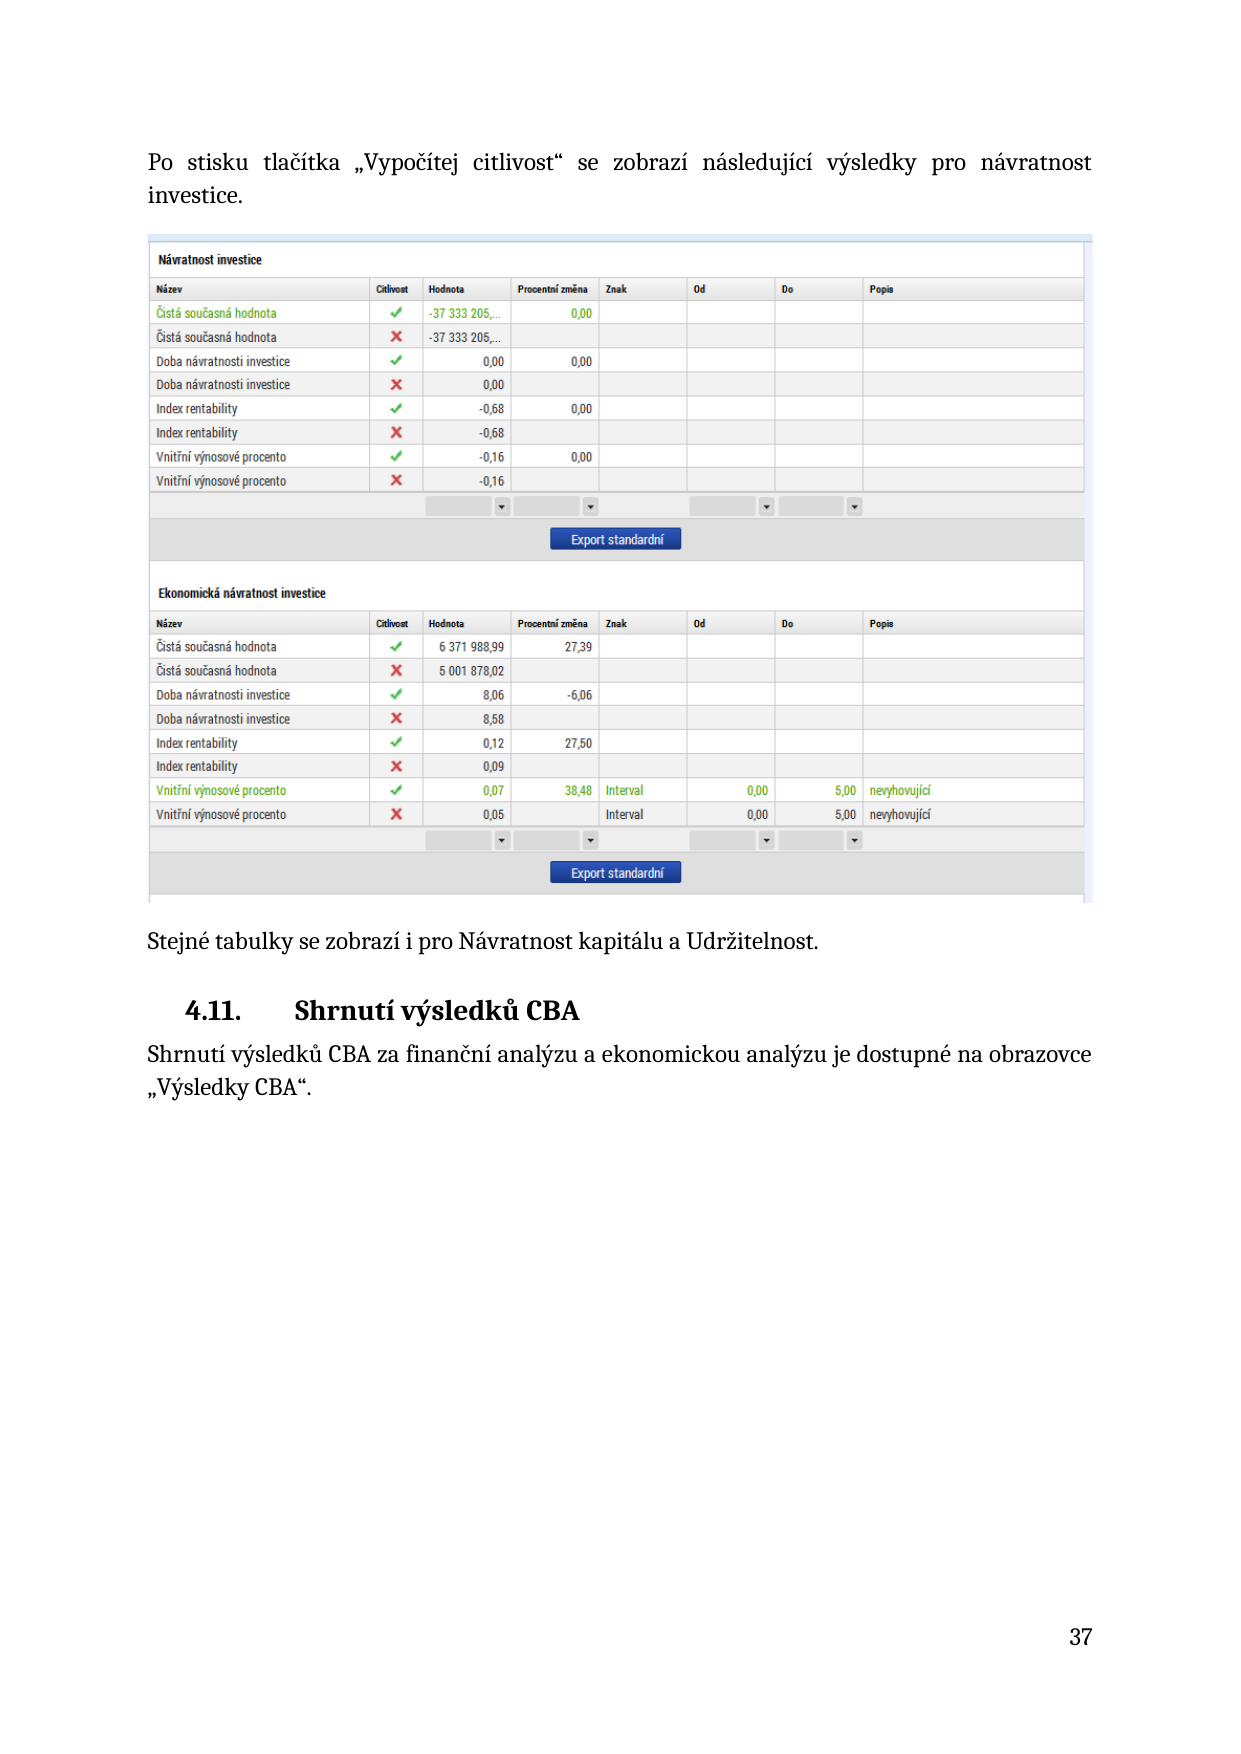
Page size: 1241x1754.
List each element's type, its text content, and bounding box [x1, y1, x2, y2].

subtitle Shrnutí výsledků CBA [185, 994, 1093, 1027]
text Stejné tabulky se zobrazí i pro Návratnost kapitálu a Udržitelnost. [148, 927, 1093, 956]
picture [147, 234, 1093, 903]
text Po stisku tlačítka „Vypočítej citlivost“ se zobrazí následující výsledky pro návratnost investice. [148, 148, 1093, 209]
text Shrnutí výsledků CBA za finanční analýzu a ekonomickou analýzu je dostupné na obrazovce „Výsledky CBA“. [148, 1040, 1093, 1101]
